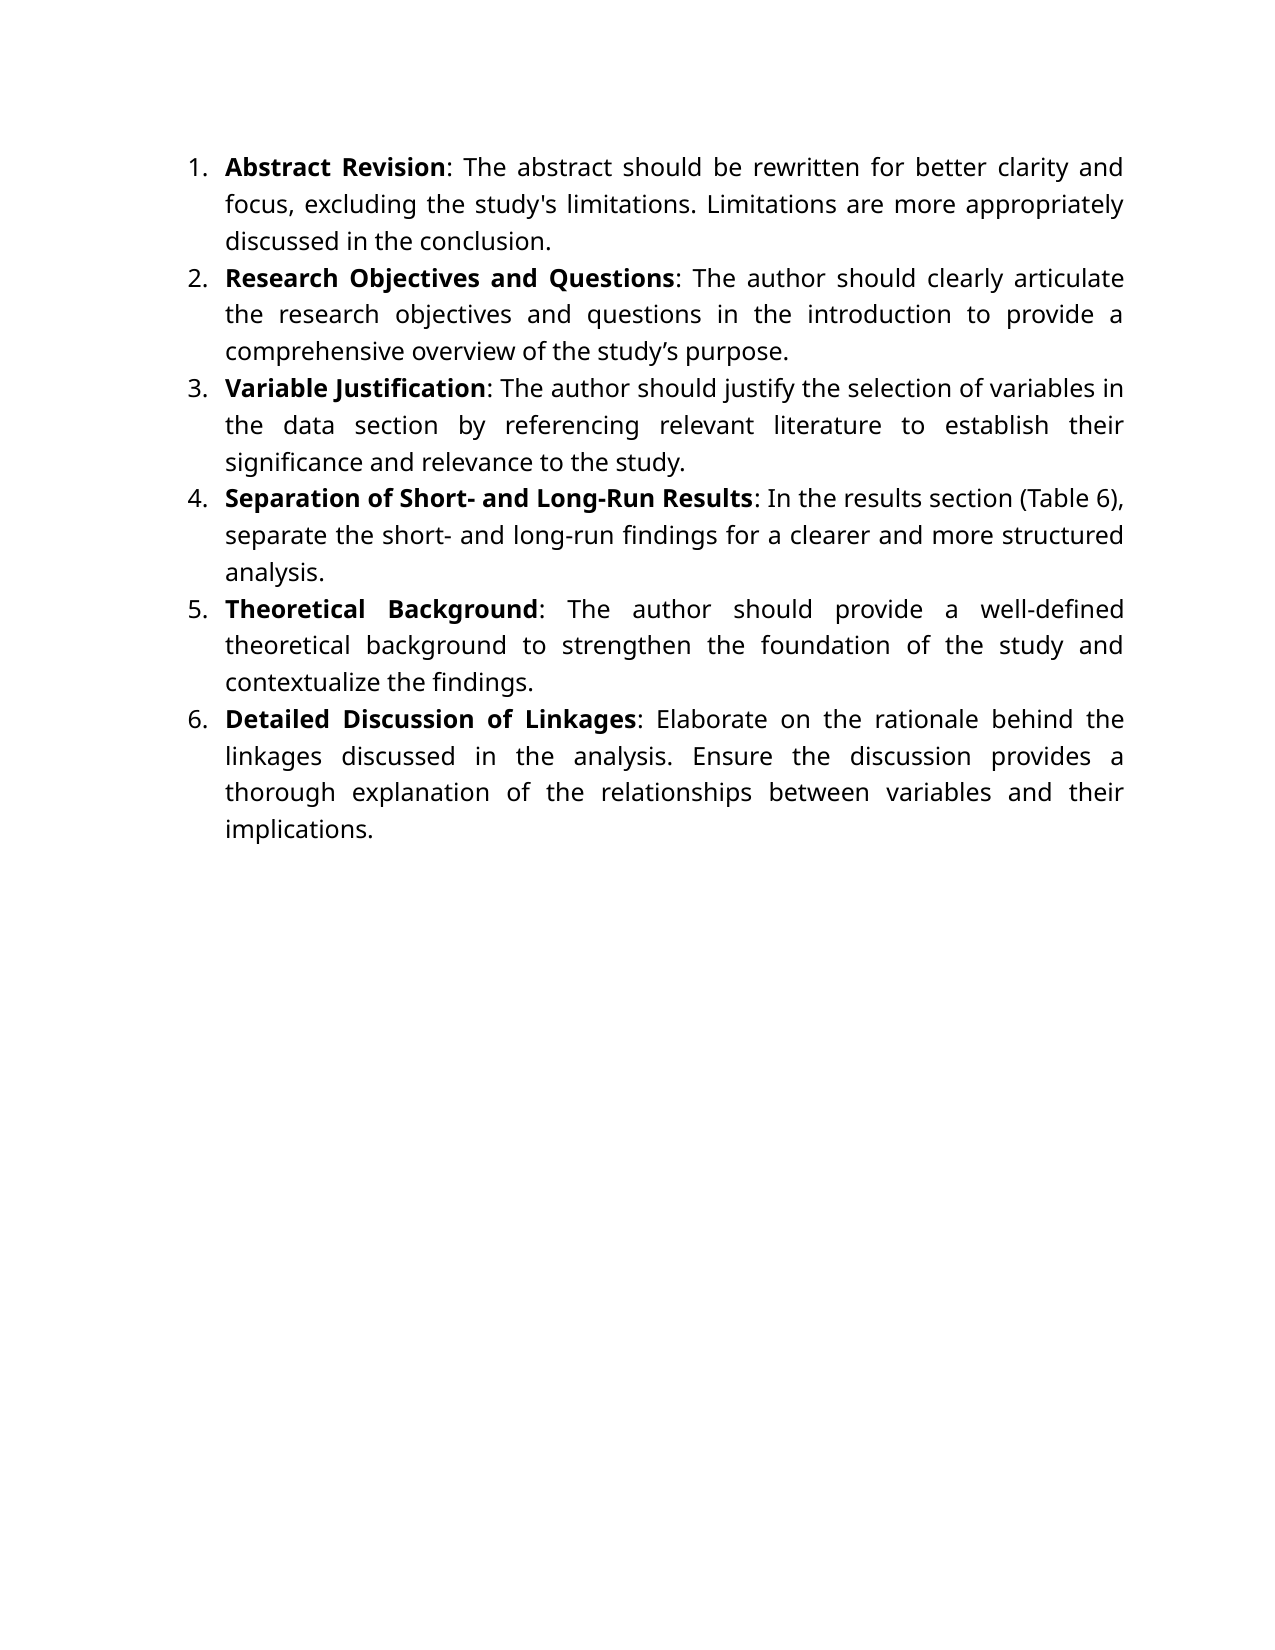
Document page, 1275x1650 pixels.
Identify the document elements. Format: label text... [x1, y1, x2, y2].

list Abstract Revision: The abstract should be rewritten for better clarity and focus, excluding the study's limitations. Limitations are more appropriately discussed in the conclusion. [187, 150, 1125, 258]
list Variable Justification: The author should justify the selection of variables in the data section by referencing relevant literature to establish their significance and relevance to the study. [187, 371, 1125, 478]
list Research Objectives and Questions: The author should clearly articulate the research objectives and questions in the introduction to provide a comprehensive overview of the study’s purpose. [187, 260, 1125, 368]
list Theoretical Background: The author should provide a well-defined theoretical background to strengthen the foundation of the study and contextualize the findings. [187, 591, 1125, 699]
list Detailed Discussion of Linkages: Elaborate on the rationale behind the linkages discussed in the analysis. Ensure the discussion provides a thorough explanation of the relationships between variables and their implications. [187, 702, 1125, 846]
list Separation of Short- and Long-Run Results: In the results section (Table 6), separate the short- and long-run findings for a clearer and more structured analysis. [187, 481, 1125, 588]
